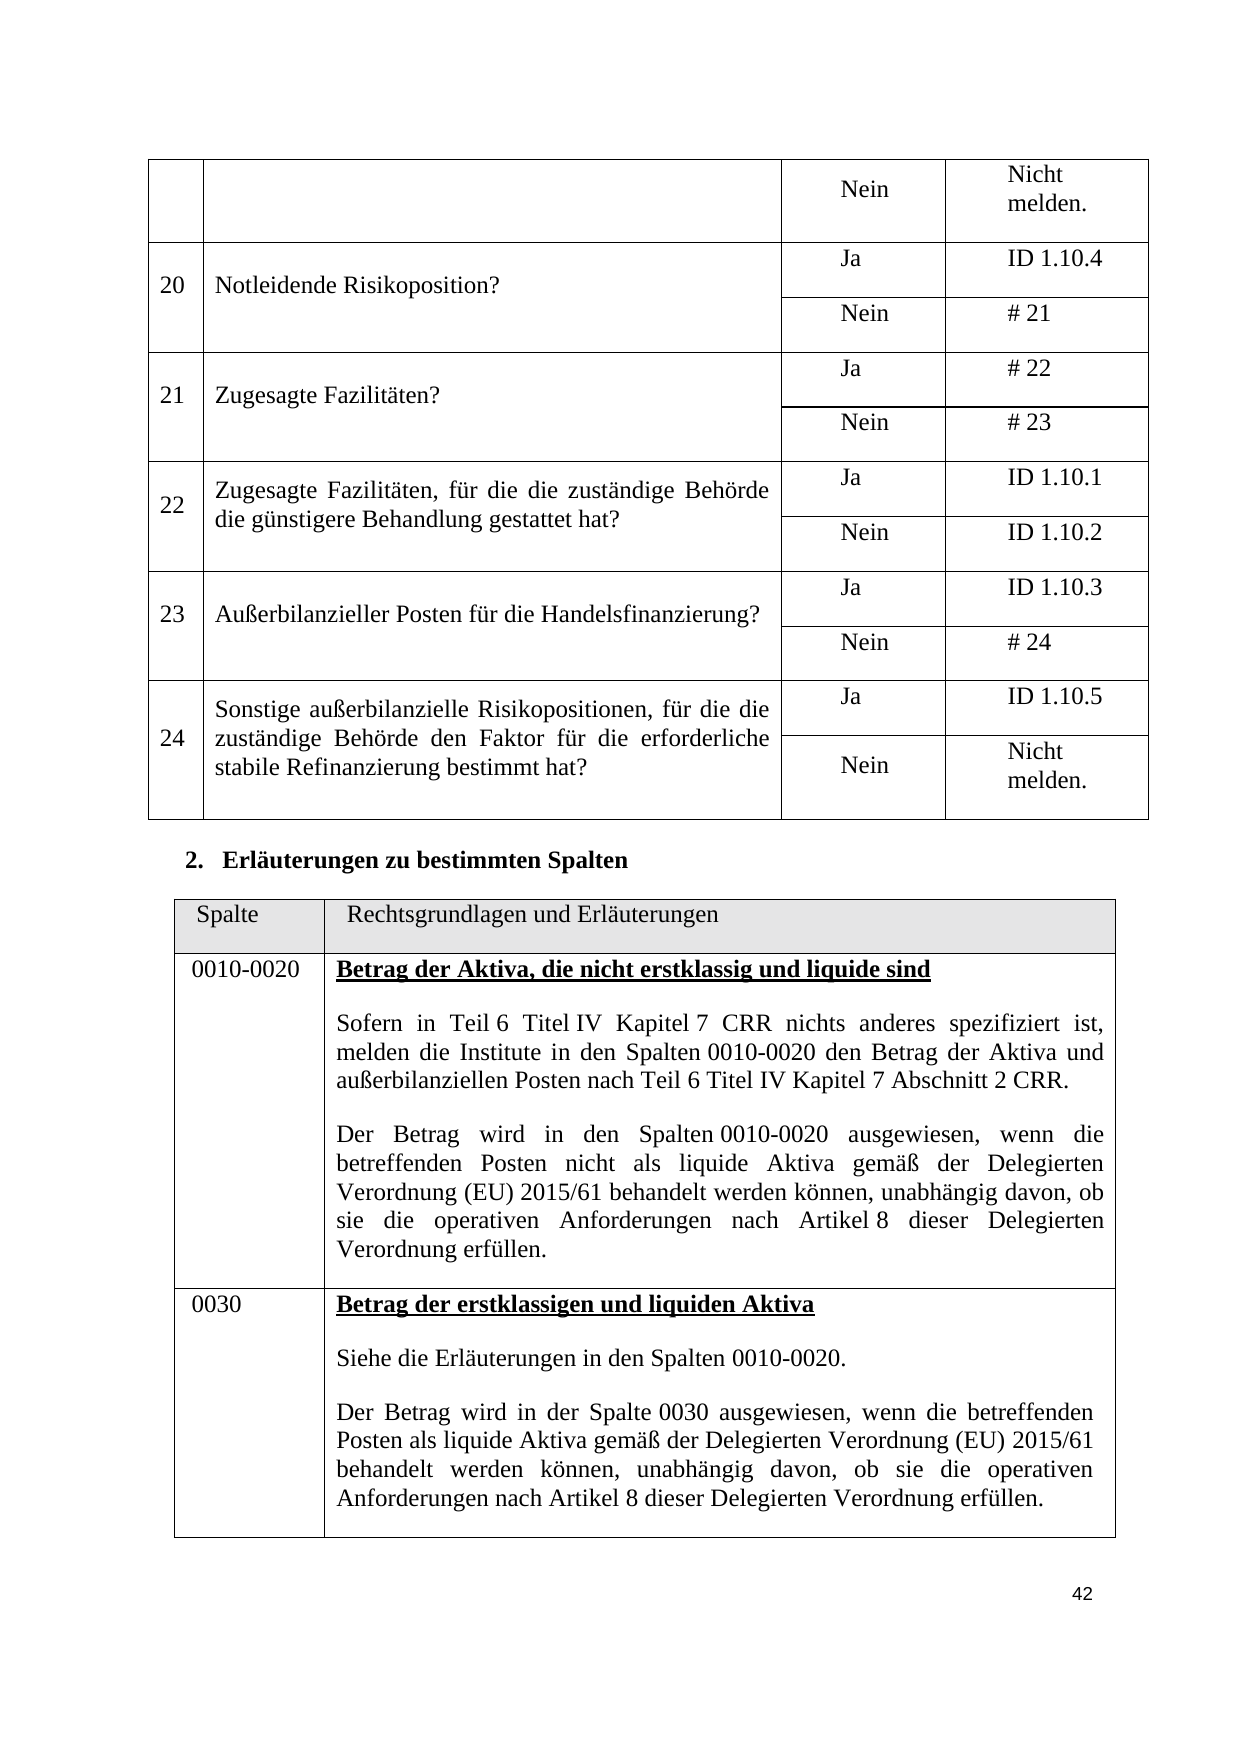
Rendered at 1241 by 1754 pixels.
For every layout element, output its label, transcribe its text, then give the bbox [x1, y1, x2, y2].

table_cell 19 [149, 160, 203, 242]
table_cell 23 [149, 572, 203, 680]
table_cell Betrag der Aktiva, die nicht erstklassig und liquide sind Sofern in Teil 6 Titel IV Kapitel 7 CRR nichts anderes spezifiziert ist, melden die Institute in den Spalten 0010-0020 den Betrag der Aktiva und außerbilanziellen Posten nach Teil 6 Titel IV Kapitel 7 Abschnitt 2 CRR. Der Betrag wird in den Spalten 0010-0020 ausgewiesen, wenn die betreffenden Posten nicht als liquide Aktiva gemäß der Delegierten Verordnung (EU) 2015/61 behandelt werden können, unabhängig davon, ob sie die operativen Anforderungen nach Artikel 8 dieser Delegierten Verordnung erfüllen. [325, 954, 1115, 1288]
table_cell 24 [149, 681, 203, 819]
table_cell Außerbilanzieller Posten für die Handelsfinanzierung? [204, 572, 781, 680]
table_cell # 24 [946, 627, 1148, 680]
table_cell Ja [782, 462, 945, 516]
table_cell Nicht melden. [946, 736, 1148, 819]
table_cell ID 1.10.1 [946, 462, 1148, 516]
table_cell 20 [149, 243, 203, 352]
table_cell Nein [782, 517, 945, 571]
table_cell Zugesagte Fazilitäten, für die die zuständige Behörde die günstigere Behandlung gestattet hat? [204, 462, 781, 571]
table_cell # 22 [946, 353, 1148, 406]
table_cell Nicht melden. [946, 160, 1148, 242]
table_cell Ja [782, 243, 945, 297]
table_cell 0030 [175, 1289, 324, 1537]
table_cell Notleidende Risikoposition? [204, 243, 781, 352]
table_cell 22 [149, 462, 203, 571]
table_cell Ja [782, 572, 945, 626]
table_cell Nein [782, 160, 945, 242]
table_cell Ja [782, 353, 945, 406]
table_cell 21 [149, 353, 203, 461]
table_cell ID 1.10.5 [946, 681, 1148, 735]
table_cell ID 1.10.3 [946, 572, 1148, 626]
table_cell Nein [782, 408, 945, 461]
table_cell 0010-0020 [175, 954, 324, 1288]
table_cell # 23 [946, 408, 1148, 461]
list Erläuterungen zu bestimmten Spalten [185, 845, 1092, 873]
table_header Spalte [175, 900, 324, 953]
table_header Rechtsgrundlagen und Erläuterungen [325, 900, 1115, 953]
table_cell Betrag der erstklassigen und liquiden Aktiva Siehe die Erläuterungen in den Spalten 0010-0020. Der Betrag wird in der Spalte 0030 ausgewiesen, wenn die betreffenden Posten als liquide Aktiva gemäß der Delegierten Verordnung (EU) 2015/61 behandelt werden können, unabhängig davon, ob sie die operativen Anforderungen nach Artikel 8 dieser Delegierten Verordnung erfüllen. [325, 1289, 1115, 1537]
table_cell Ja [782, 681, 945, 735]
table_cell Nein [782, 736, 945, 819]
table_cell ID 1.10.4 [946, 243, 1148, 297]
table_cell ID 1.10.2 [946, 517, 1148, 571]
table_cell Nein [782, 627, 945, 680]
table_cell Zugesagte Fazilitäten? [204, 353, 781, 461]
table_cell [204, 160, 781, 242]
table_cell Sonstige außerbilanzielle Risikopositionen, für die die zuständige Behörde den Faktor für die erforderliche stabile Refinanzierung bestimmt hat? [204, 681, 781, 819]
table_cell Nein [782, 298, 945, 352]
table_cell # 21 [946, 298, 1148, 352]
